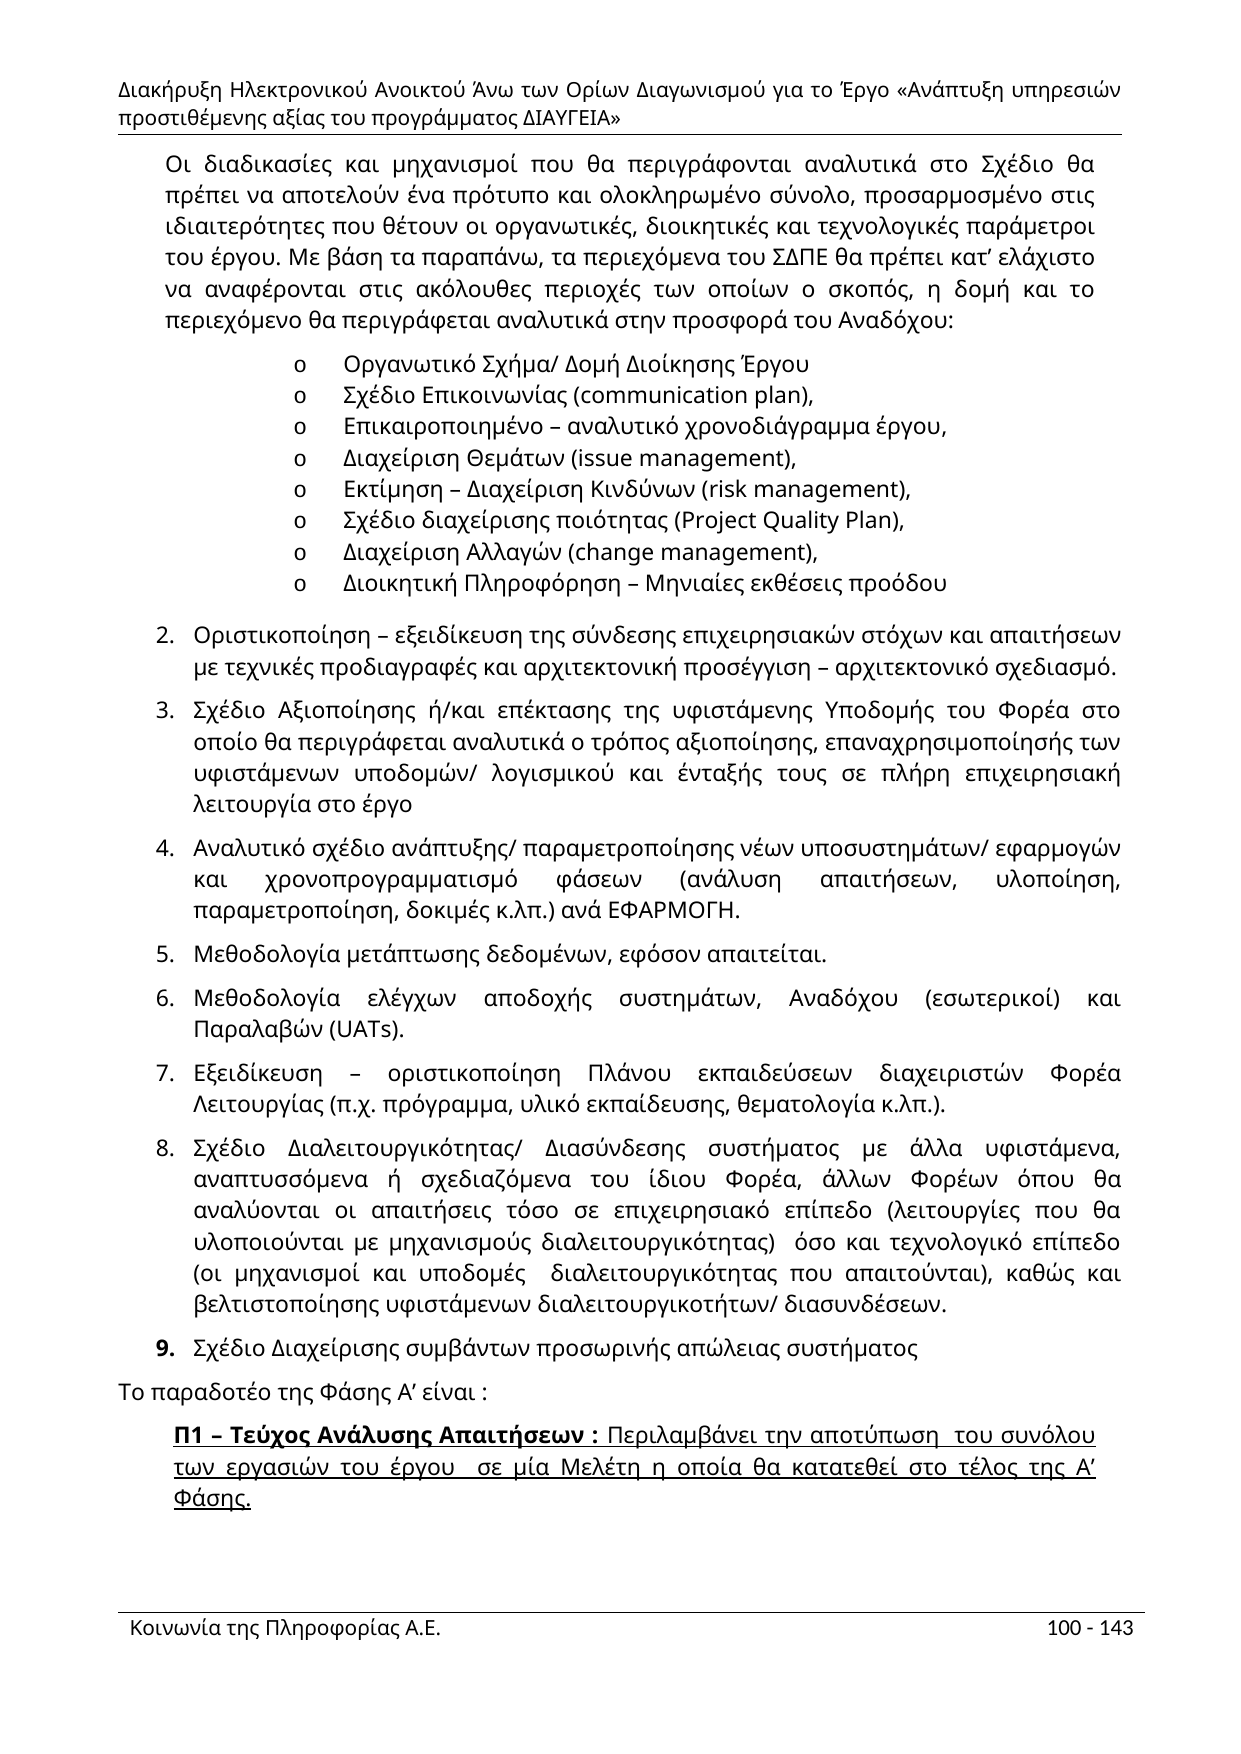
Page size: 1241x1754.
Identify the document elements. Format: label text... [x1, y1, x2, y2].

list Σχέδιο Αξιοποίησης ή/και επέκτασης της υφιστάμενης Υποδομής του Φορέα στο οποίο θα περιγράφεται αναλυτικά ο τρόπος αξιοποίησης, επαναχρησιμοποίησής των υφιστάμενων υποδομών/ λογισμικού και ένταξής τους σε πλήρη επιχειρησιακή λειτουργία στο έργο [156, 694, 1122, 819]
list Οριστικοποίηση – εξειδίκευση της σύνδεσης επιχειρησιακών στόχων και απαιτήσεων με τεχνικές προδιαγραφές και αρχιτεκτονική προσέγγιση – αρχιτεκτονικό σχεδιασμό. [156, 619, 1122, 682]
list Σχέδιο Διαχείρισης συμβάντων προσωρινής απώλειας συστήματος [156, 1332, 1096, 1363]
list Μεθοδολογία ελέγχων αποδοχής συστημάτων, Αναδόχου (εσωτερικοί) και Παραλαβών (UATs). [156, 982, 1122, 1044]
list Εξειδίκευση – οριστικοποίηση Πλάνου εκπαιδεύσεων διαχειριστών Φορέα Λειτουργίας (π.χ. πρόγραμμα, υλικό εκπαίδευσης, θεματολογία κ.λπ.). [156, 1057, 1122, 1119]
list Π1 – Τεύχος Ανάλυσης Απαιτήσεων : Περιλαμβάνει την αποτύπωση του συνόλου των εργασιών του έργου σε μία Μελέτη η οποία θα κατατεθεί στο τέλος της Α’ Φάσης. [173, 1447, 1096, 1477]
list Οργανωτικό Σχήμα/ Δομή Διοίκησης Έργου [193, 347, 1096, 379]
list Μεθοδολογία μετάπτωσης δεδομένων, εφόσον απαιτείται. [156, 938, 1122, 969]
list Διαχείριση Αλλαγών (change management), [193, 536, 1096, 567]
list Π1 – Τεύχος Ανάλυσης Απαιτήσεων : Περιλαμβάνει την αποτύπωση του συνόλου των εργασιών του έργου σε μία Μελέτη η οποία θα κατατεθεί στο τέλος της Α’ Φάσης. [173, 1419, 1096, 1446]
list Επικαιροποιημένο – αναλυτικό χρονοδιάγραμμα έργου, [193, 410, 1096, 442]
list Π1 – Τεύχος Ανάλυσης Απαιτήσεων : Περιλαμβάνει την αποτύπωση του συνόλου των εργασιών του έργου σε μία Μελέτη η οποία θα κατατεθεί στο τέλος της Α’ Φάσης. [173, 1478, 1096, 1513]
list Σχέδιο Επικοινωνίας (communication plan), [193, 379, 1096, 410]
list Εκτίμηση – Διαχείριση Κινδύνων (risk management), [193, 473, 1096, 504]
list Σχέδιο διαχείρισης ποιότητας (Project Quality Plan), [193, 504, 1096, 536]
list Σχέδιο Διαλειτουργικότητας/ Διασύνδεσης συστήματος με άλλα υφιστάμενα, αναπτυσσόμενα ή σχεδιαζόμενα του ίδιου Φορέα, άλλων Φορέων όπου θα αναλύονται οι απαιτήσεις τόσο σε επιχειρησιακό επίπεδο (λειτουργίες που θα υλοποιούνται με μηχανισμούς διαλειτουργικότητας) όσο και τεχνολογικό επίπεδο (οι μηχανισμοί και υποδομές διαλειτουργικότητας που απαιτούνται), καθώς και βελτιστοποίησης υφιστάμενων διαλειτουργικοτήτων/ διασυνδέσεων. [156, 1132, 1122, 1319]
list Διαχείριση Θεμάτων (issue management), [193, 442, 1096, 473]
text Το παραδοτέο της Φάσης Α’ είναι : [118, 1375, 1096, 1407]
list Αναλυτικό σχέδιο ανάπτυξης/ παραμετροποίησης νέων υποσυστημάτων/ εφαρμογών και χρονοπρογραμματισμό φάσεων (ανάλυση απαιτήσεων, υλοποίηση, παραμετροποίηση, δοκιμές κ.λπ.) ανά ΕΦΑΡΜΟΓΗ. [156, 832, 1122, 925]
list Διοικητική Πληροφόρηση – Μηνιαίες εκθέσεις προόδου [193, 567, 1096, 598]
text Οι διαδικασίες και μηχανισμοί που θα περιγράφονται αναλυτικά στο Σχέδιο θα πρέπει να αποτελούν ένα πρότυπο και ολοκληρωμένο σύνολο, προσαρμοσμένο στις ιδιαιτερότητες που θέτουν οι οργανωτικές, διοικητικές και τεχνολογικές παράμετροι του έργου. Με βάση τα παραπάνω, τα περιεχόμενα του ΣΔΠΕ θα πρέπει κατ’ ελάχιστο να αναφέρονται στις ακόλουθες περιοχές των οποίων ο σκοπός, η δομή και το περιεχόμενο θα περιγράφεται αναλυτικά στην προσφορά του Αναδόχου: [165, 147, 1096, 335]
